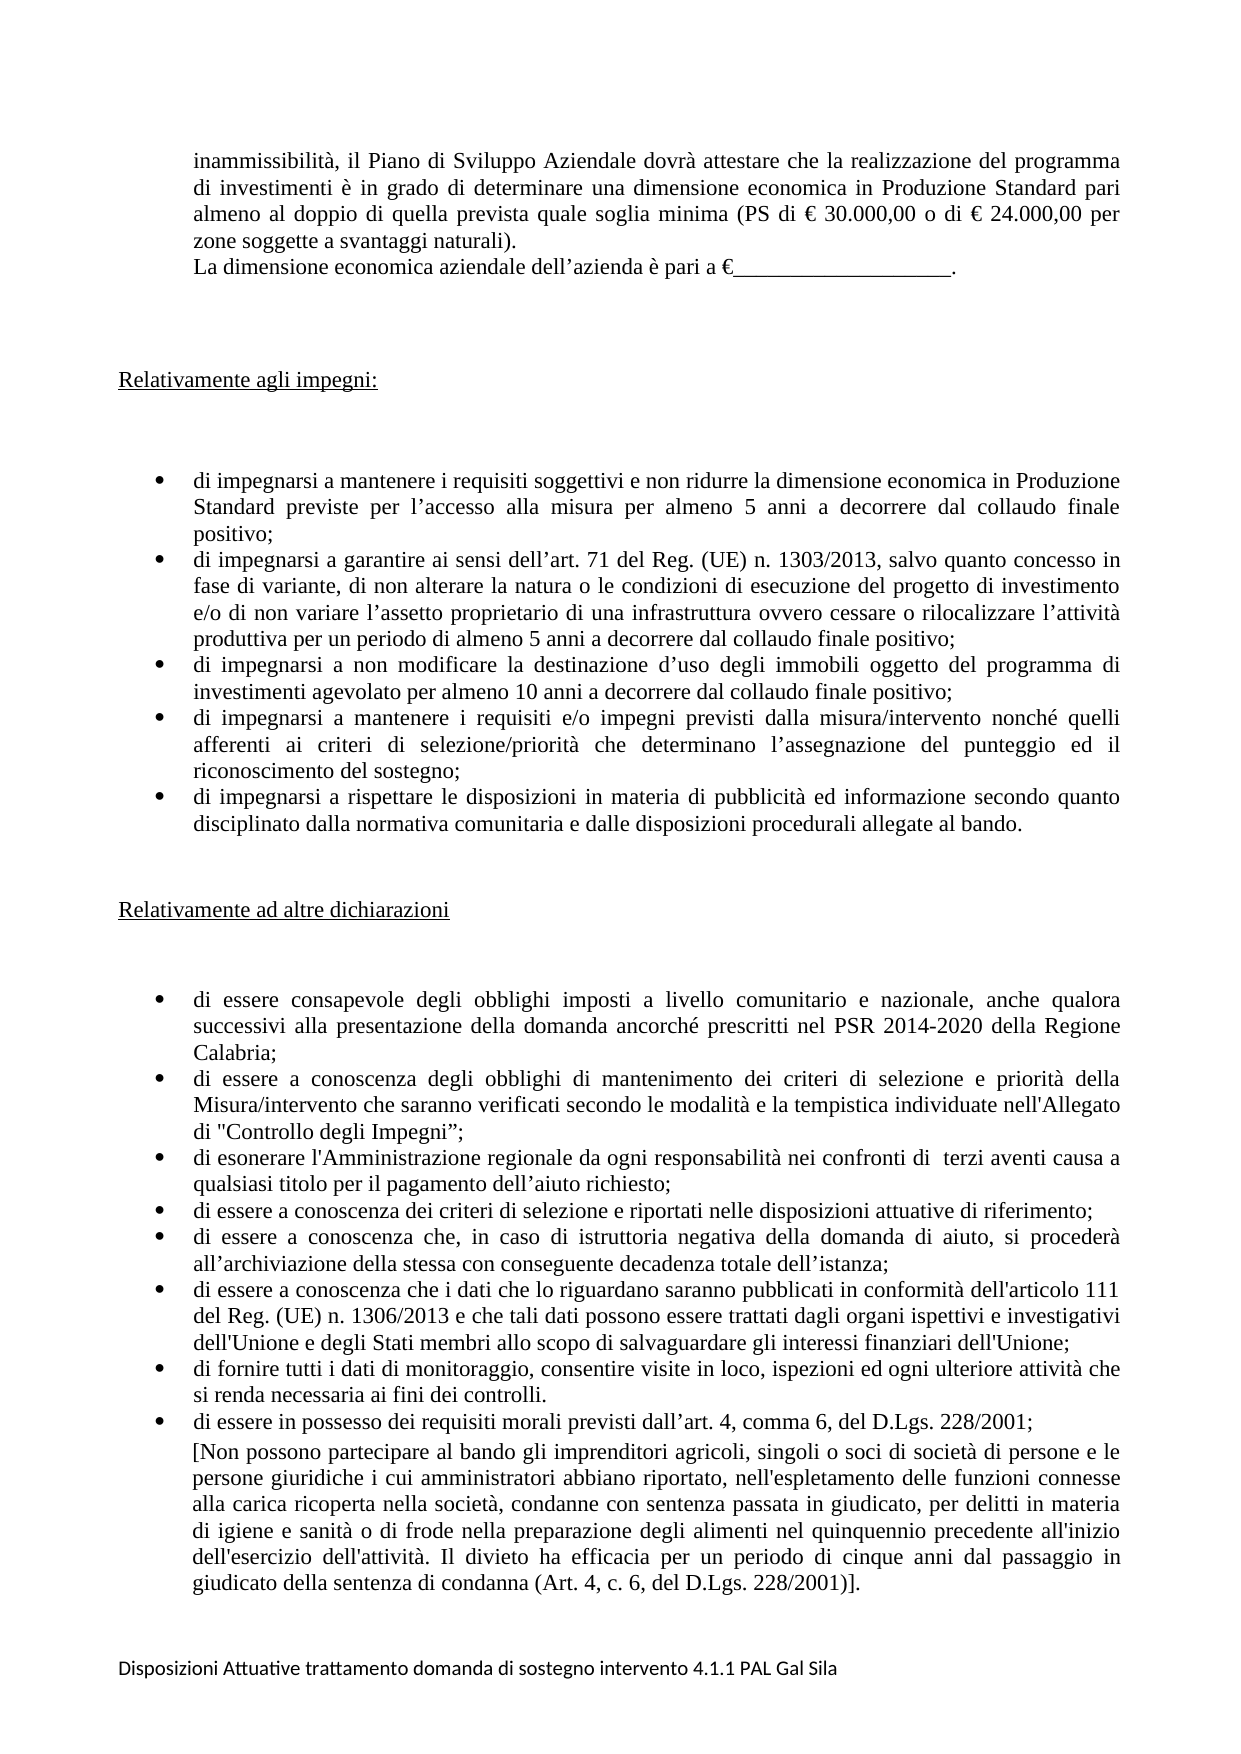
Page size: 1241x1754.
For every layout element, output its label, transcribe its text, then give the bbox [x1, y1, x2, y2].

list di esonerare l'Amministrazione regionale da ogni responsabilità nei confronti di terzi aventi causa a qualsiasi titolo per il pagamento dell’aiuto richiesto; [156, 1144, 1122, 1197]
list La dimensione economica aziendale dell’azienda è pari a €___________________. [193, 253, 1122, 279]
list di essere a conoscenza che, in caso di istruttoria negativa della domanda di aiuto, si procederà all’archiviazione della stessa con conseguente decadenza totale dell’istanza; [156, 1223, 1122, 1276]
list di essere in possesso dei requisiti morali previsti dall’art. 4, comma 6, del D.Lgs. 228/2001; [156, 1408, 1122, 1434]
text [Non possono partecipare al bando gli imprenditori agricoli, singoli o soci di società di persone e le persone giuridiche i cui amministratori abbiano riportato, nell'espletamento delle funzioni connesse alla carica ricoperta nella società, condanne con sentenza passata in giudicato, per delitti in materia di igiene e sanità o di frode nella preparazione degli alimenti nel quinquennio precedente all'inizio dell'esercizio dell'attività. Il divieto ha efficacia per un periodo di cinque anni dal passaggio in giudicato della sentenza di condanna (Art. 4, c. 6, del D.Lgs. 228/2001)]. [192, 1438, 1122, 1596]
list di fornire tutti i dati di monitoraggio, consentire visite in loco, ispezioni ed ogni ulteriore attività che si renda necessaria ai fini dei controlli. [156, 1355, 1122, 1408]
list di impegnarsi a mantenere i requisiti soggettivi e non ridurre la dimensione economica in Produzione Standard previste per l’accesso alla misura per almeno 5 anni a decorrere dal collaudo finale positivo; [156, 467, 1122, 546]
list di essere a conoscenza degli obblighi di mantenimento dei criteri di selezione e priorità della Misura/intervento che saranno verificati secondo le modalità e la tempistica individuate nell'Allegato di "Controllo degli Impegni”; [156, 1065, 1122, 1144]
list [156, 148, 1122, 253]
list di impegnarsi a mantenere i requisiti e/o impegni previsti dalla misura/intervento nonché quelli afferenti ai criteri di selezione/priorità che determinano l’assegnazione del punteggio ed il riconoscimento del sostegno; [156, 704, 1122, 783]
text Relativamente agli impegni: [118, 366, 1122, 392]
list di essere consapevole degli obblighi imposti a livello comunitario e nazionale, anche qualora successivi alla presentazione della domanda ancorché prescritti nel PSR 2014-2020 della Regione Calabria; [156, 986, 1122, 1065]
list di essere a conoscenza dei criteri di selezione e riportati nelle disposizioni attuative di riferimento; [156, 1197, 1122, 1223]
list di impegnarsi a garantire ai sensi dell’art. 71 del Reg. (UE) n. 1303/2013, salvo quanto concesso in fase di variante, di non alterare la natura o le condizioni di esecuzione del progetto di investimento e/o di non variare l’assetto proprietario di una infrastruttura ovvero cessare o rilocalizzare l’attività produttiva per un periodo di almeno 5 anni a decorrere dal collaudo finale positivo; [156, 546, 1122, 652]
list di impegnarsi a rispettare le disposizioni in materia di pubblicità ed informazione secondo quanto disciplinato dalla normativa comunitaria e dalle disposizioni procedurali allegate al bando. [156, 783, 1122, 836]
list di essere a conoscenza che i dati che lo riguardano saranno pubblicati in conformità dell'articolo 111 del Reg. (UE) n. 1306/2013 e che tali dati possono essere trattati dagli organi ispettivi e investigativi dell'Unione e degli Stati membri allo scopo di salvaguardare gli interessi finanziari dell'Unione; [156, 1276, 1122, 1355]
list di impegnarsi a non modificare la destinazione d’uso degli immobili oggetto del programma di investimenti agevolato per almeno 10 anni a decorrere dal collaudo finale positivo; [156, 652, 1122, 704]
text Relativamente ad altre dichiarazioni [118, 896, 1122, 922]
